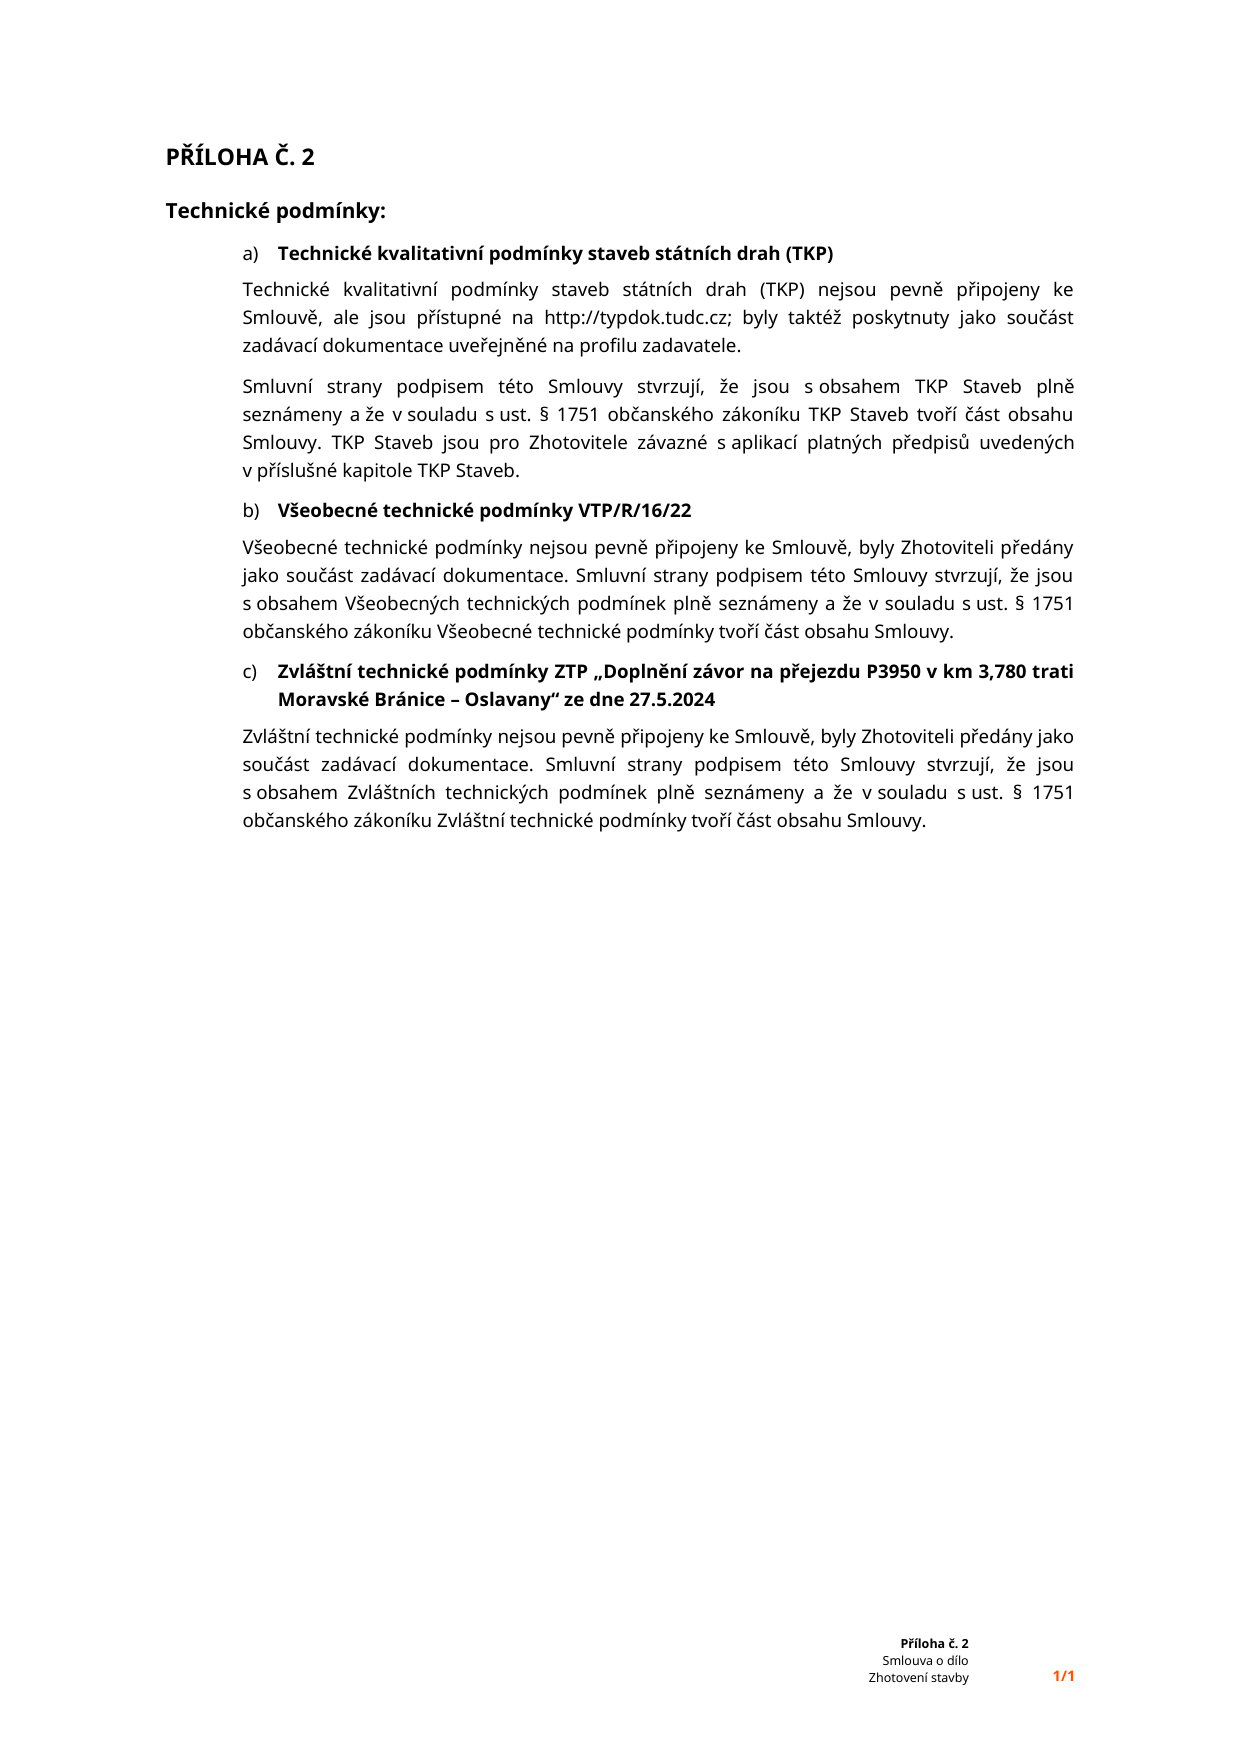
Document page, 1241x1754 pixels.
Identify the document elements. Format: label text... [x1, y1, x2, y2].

text Smluvní strany podpisem této Smlouvy stvrzují, že jsou s obsahem TKP Staveb plně seznámeny a že v souladu s ust. § 1751 občanského zákoníku TKP Staveb tvoří část obsahu Smlouvy. TKP Staveb jsou pro Zhotovitele závazné s aplikací platných předpisů uvedených v příslušné kapitole TKP Staveb. [242, 373, 1075, 483]
text Příloha č. 2 [165, 141, 1075, 173]
list Technické kvalitativní podmínky staveb státních drah (TKP) [242, 240, 1075, 266]
list Všeobecné technické podmínky VTP/R/16/22 [242, 498, 1075, 523]
text Technické kvalitativní podmínky staveb státních drah (TKP) nejsou pevně připojeny ke Smlouvě, ale jsou přístupné na http://typdok.tudc.cz; byly taktéž poskytnuty jako součást zadávací dokumentace uveřejněné na profilu zadavatele. [242, 277, 1075, 358]
list Zvláštní technické podmínky ZTP „Doplnění závor na přejezdu P3950 v km 3,780 trati Moravské Bránice – Oslavany“ ze dne 27.5.2024 [242, 659, 1075, 712]
text Technické podmínky: [165, 197, 1075, 225]
text Zvláštní technické podmínky nejsou pevně připojeny ke Smlouvě, byly Zhotoviteli předány jako součást zadávací dokumentace. Smluvní strany podpisem této Smlouvy stvrzují, že jsou s obsahem Zvláštních technických podmínek plně seznámeny a že v souladu s ust. § 1751 občanského zákoníku Zvláštní technické podmínky tvoří část obsahu Smlouvy. [242, 723, 1075, 833]
text Všeobecné technické podmínky nejsou pevně připojeny ke Smlouvě, byly Zhotoviteli předány jako součást zadávací dokumentace. Smluvní strany podpisem této Smlouvy stvrzují, že jsou s obsahem Všeobecných technických podmínek plně seznámeny a že v souladu s ust. § 1751 občanského zákoníku Všeobecné technické podmínky tvoří část obsahu Smlouvy. [242, 534, 1075, 644]
